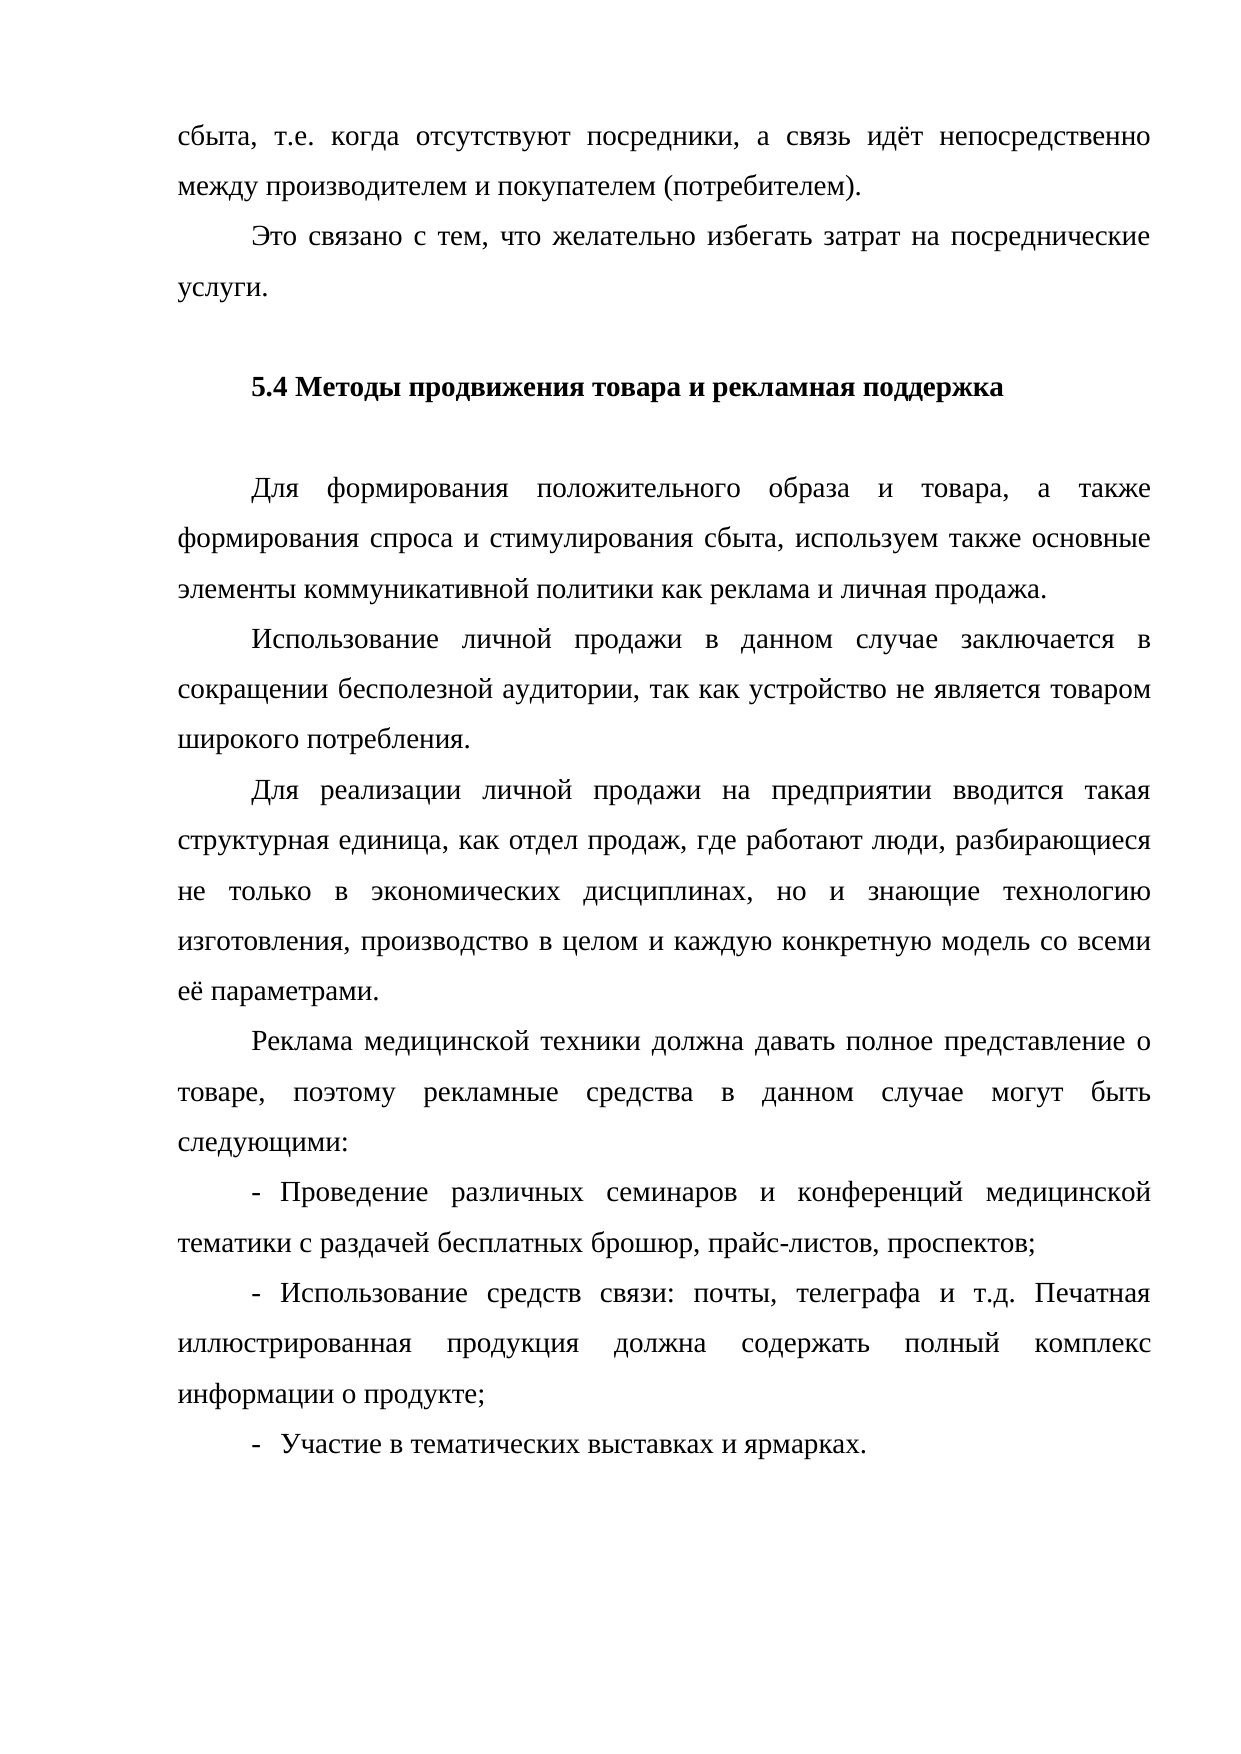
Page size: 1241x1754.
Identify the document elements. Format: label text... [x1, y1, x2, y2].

text Для реализации личной продажи на предприятии вводится такая структурная единица, как отдел продаж, где работают люди, разбирающиеся не только в экономических дисциплинах, но и знающие технологию изготовления, производство в целом и каждую конкретную модель со всеми её параметрами. [177, 772, 1152, 1007]
text Для формирования положительного образа и товара, а также формирования спроса и стимулирования сбыта, используем также основные элементы коммуникативной политики как реклама и личная продажа. [177, 470, 1152, 604]
list Участие в тематических выставках и ярмарках. [177, 1426, 1152, 1460]
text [177, 118, 1152, 202]
list Проведение различных семинаров и конференций медицинской тематики с раздачей бесплатных брошюр, прайс-листов, проспектов; [177, 1175, 1152, 1258]
text Использование личной продажи в данном случае заключается в сокращении бесполезной аудитории, так как устройство не является товаром широкого потребления. [177, 621, 1152, 755]
list Использование средств связи: почты, телеграфа и т.д. Печатная иллюстрированная продукция должна содержать полный комплекс информации о продукте; [177, 1275, 1152, 1409]
text 5.4 Методы продвижения товара и рекламная поддержка [177, 370, 1152, 403]
text Реклама медицинской техники должна давать полное представление о товаре, поэтому рекламные средства в данном случае могут быть следующими: [177, 1024, 1152, 1158]
text Это связано с тем, что желательно избегать затрат на посреднические услуги. [177, 219, 1152, 303]
